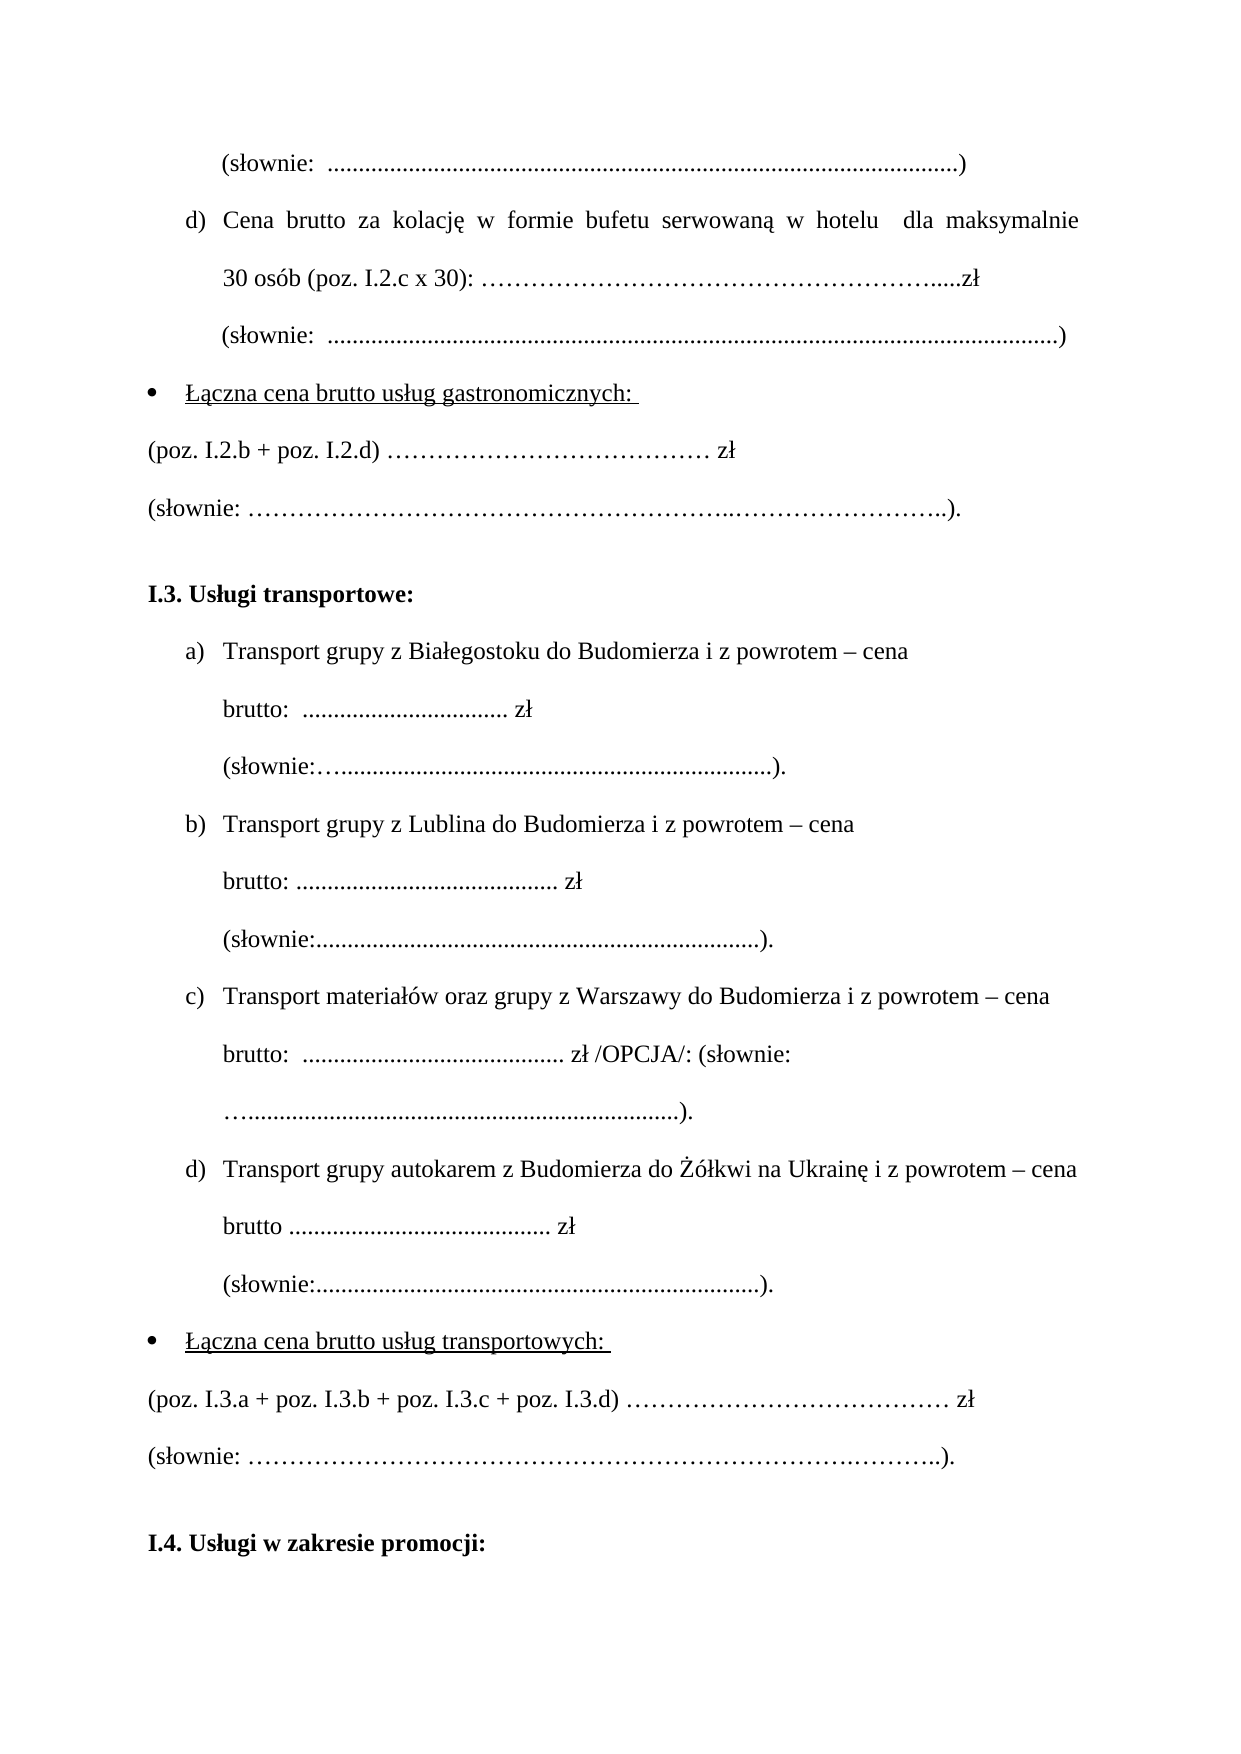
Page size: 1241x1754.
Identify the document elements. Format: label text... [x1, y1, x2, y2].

list Transport grupy autokarem z Budomierza do Żółkwi na Ukrainę i z powrotem – cena brutto .......................................... zł [185, 1154, 1093, 1240]
text I.4. Usługi w zakresie promocji: [148, 1528, 1093, 1556]
text (poz. I.3.a + poz. I.3.b + poz. I.3.c + poz. I.3.d) ………………………………… zł [148, 1384, 1093, 1413]
list Cena brutto za kolację w formie bufetu serwowaną w hotelu dla maksymalnie 30 osób (poz. I.2.c x 30): ……………………………………………….....zł [185, 205, 1093, 291]
text (słownie: ……………………………………………………………….………..). [148, 1441, 1093, 1470]
text (słownie:.......................................................................). [223, 1269, 1093, 1298]
text I.3. Usługi transportowe: [148, 579, 1093, 608]
list Transport materiałów oraz grupy z Warszawy do Budomierza i z powrotem – cena brutto: .......................................... zł /OPCJA/: (słownie:….....................................................................). [185, 981, 1093, 1125]
text (słownie:.......................................................................). [223, 924, 1093, 953]
list Łączna cena brutto usług transportowych: [148, 1326, 1093, 1355]
list Transport grupy z Białegostoku do Budomierza i z powrotem – cena brutto: ................................. zł [185, 636, 1093, 723]
list Łączna cena brutto usług gastronomicznych: [148, 378, 1093, 406]
text (słownie: …………………………………………………..……………………..). [148, 493, 1093, 521]
text (słownie:….....................................................................). [223, 751, 1093, 780]
text (słownie: .....................................................................................................................) [148, 320, 1093, 349]
text (poz. I.2.b + poz. I.2.d) ………………………………… zł [148, 435, 1093, 464]
list Transport grupy z Lublina do Budomierza i z powrotem – cena brutto: .......................................... zł [185, 809, 1093, 895]
text (słownie: .....................................................................................................) [148, 148, 1093, 176]
